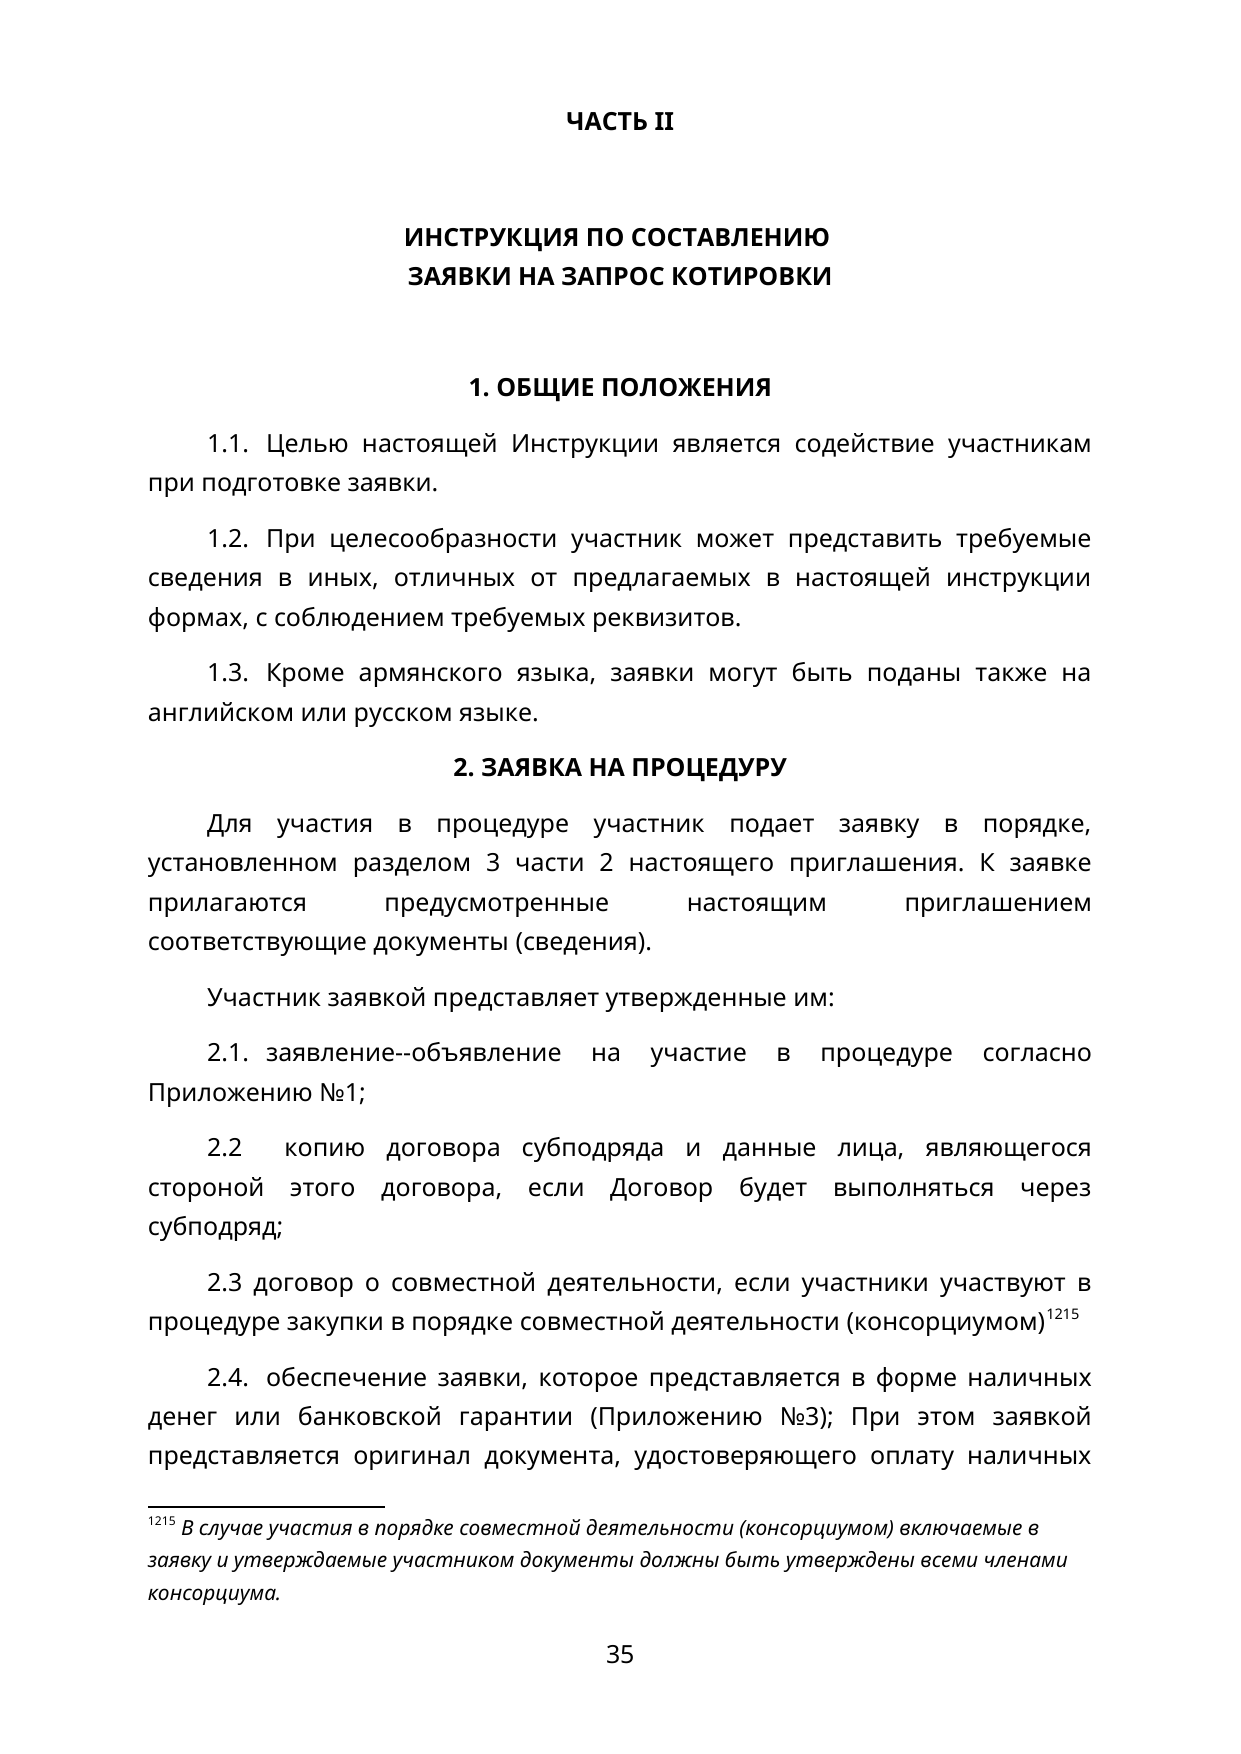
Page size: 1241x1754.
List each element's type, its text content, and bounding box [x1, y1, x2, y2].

text 2.1. заявление--объявлениe на участие в процедуре согласно Приложению №1; [148, 1035, 1092, 1108]
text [148, 1359, 1092, 1472]
text Участник заявкой представляет утвержденные им: [148, 979, 1092, 1013]
text 2.3 договор о совместной деятельности, если участники участвуют в процедуре закупки в порядке совместной деятельности (консорциумом)15 [148, 1264, 1092, 1337]
text 1. ОБЩИЕ ПОЛОЖЕНИЯ [148, 370, 1092, 404]
text ЧАСТЬ II [148, 103, 1092, 137]
text 1.1. Целью настоящей Инструкции является содействие участникам при подготовке заявки. [148, 426, 1092, 499]
text 2. ЗАЯВКА НА ПРОЦЕДУРУ [148, 750, 1092, 784]
text 2.2 копию договора субподряда и данные лица, являющегося стороной этого договора, если Договор будет выполняться через субподряд; [148, 1130, 1092, 1242]
text ИНСТРУКЦИЯ ПО СОСТАВЛЕНИЮ ЗАЯВКИ НА ЗАПРОС КОТИРОВКИ [148, 219, 1092, 292]
text 1.2. При целесообразности участник может представить требуемые сведения в иных, отличных от предлагаемых в настоящей инструкции формах, с соблюдением требуемых реквизитов. [148, 521, 1092, 633]
text Для участия в процедуре участник подает заявку в порядке, установленном разделом 3 части 2 настоящего приглашения. К заявке прилагаются предусмотренные настоящим приглашением соответствующие документы (сведения). [148, 806, 1092, 957]
text 1.3. Кроме армянского языка, заявки могут быть поданы также на английском или русском языке. [148, 655, 1092, 728]
